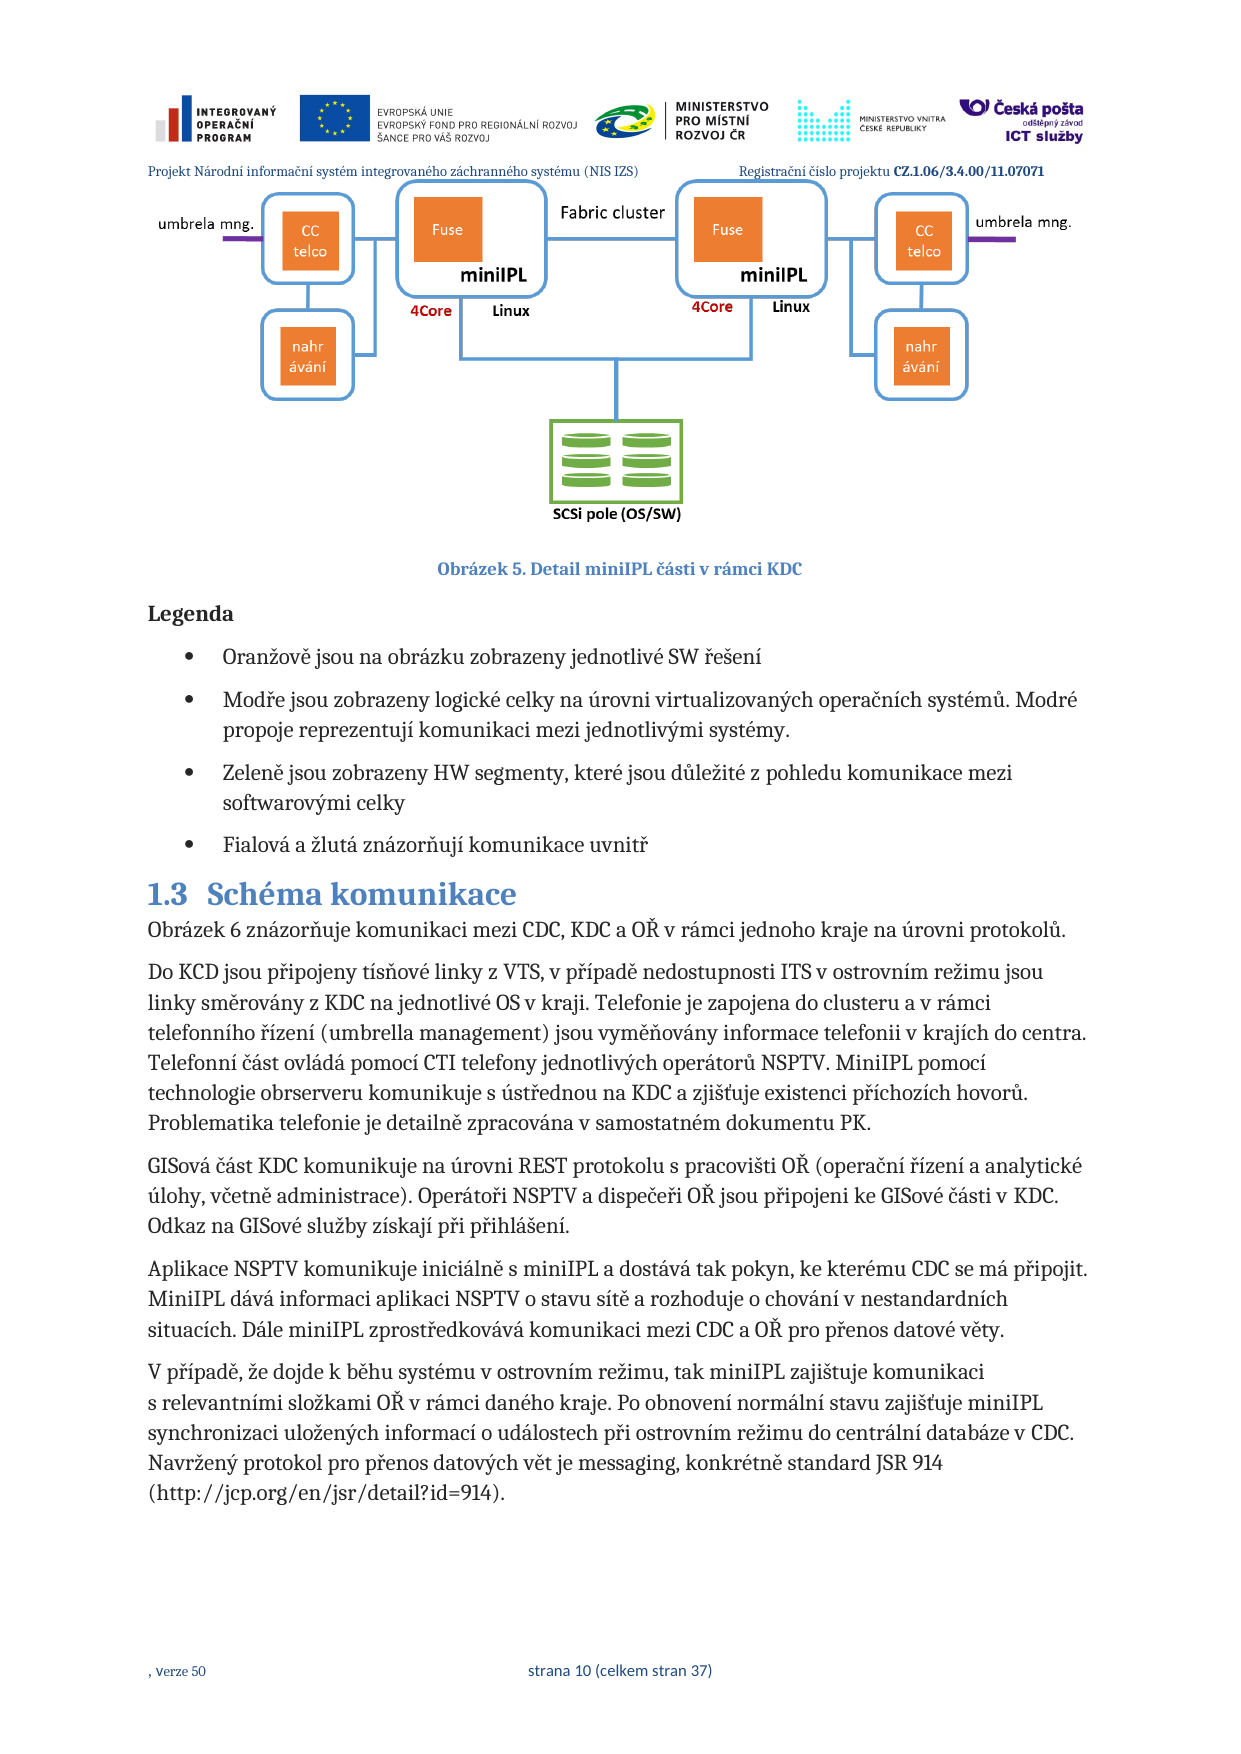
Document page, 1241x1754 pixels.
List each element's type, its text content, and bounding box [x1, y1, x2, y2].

picture [147, 179, 1082, 534]
list Oranžově jsou na obrázku zobrazeny jednotlivé SW řešení [185, 644, 1092, 670]
list Modře jsou zobrazeny logické celky na úrovni virtualizovaných operačních systémů. Modré propoje reprezentují komunikaci mezi jednotlivými systémy. [185, 686, 1092, 743]
text GISová část KDC komunikuje na úrovni REST protokolu s pracovišti OŘ (operační řízení a analytické úlohy, včetně administrace). Operátoři NSPTV a dispečeři OŘ jsou připojeni ke GISové části v KDC. Odkaz na GISové služby získají při přihlášení. [148, 1153, 1092, 1239]
text Do KCD jsou připojeny tísňové linky z VTS, v případě nedostupnosti ITS v ostrovním režimu jsou linky směrovány z KDC na jednotlivé OS v kraji. Telefonie je zapojena do clusteru a v rámci telefonního řízení (umbrella management) jsou vyměňovány informace telefonii v krajích do centra. Telefonní část ovládá pomocí CTI telefony jednotlivých operátorů NSPTV. MiniIPL pomocí technologie obrserveru komunikuje s ústřednou na KDC a zjišťuje existenci příchozích hovorů. Problematika telefonie je detailně zpracována v samostatném dokumentu PK. [148, 959, 1092, 1136]
text Obrázek . Detail miniIPL části v rámci KDC [148, 559, 1092, 580]
text V případě, že dojde k běhu systému v ostrovním režimu, tak miniIPL zajištuje komunikaci s relevantními složkami OŘ v rámci daného kraje. Po obnovení normální stavu zajišťuje miniIPL synchronizaci uložených informací o událostech při ostrovním režimu do centrální databáze v CDC. Navržený protokol pro přenos datových vět je messaging, konkrétně standard JSR 914 (http://jcp.org/en/jsr/detail?id=914). [148, 1359, 1092, 1506]
text Legenda [148, 601, 1092, 627]
picture [147, 86, 1091, 152]
text Aplikace NSPTV komunikuje iniciálně s miniIPL a dostává tak pokyn, ke kterému CDC se má připojit. MiniIPL dává informaci aplikaci NSPTV o stavu sítě a rozhoduje o chování v nestandardních situacích. Dále miniIPL zprostředkovává komunikaci mezi CDC a OŘ pro přenos datové věty. [148, 1256, 1092, 1343]
list Zeleně jsou zobrazeny HW segmenty, které jsou důležité z pohledu komunikace mezi softwarovými celky [185, 759, 1092, 816]
subtitle Schéma komunikace [148, 875, 1092, 913]
list Fialová a žlutá znázorňují komunikace uvnitř [185, 832, 1092, 859]
